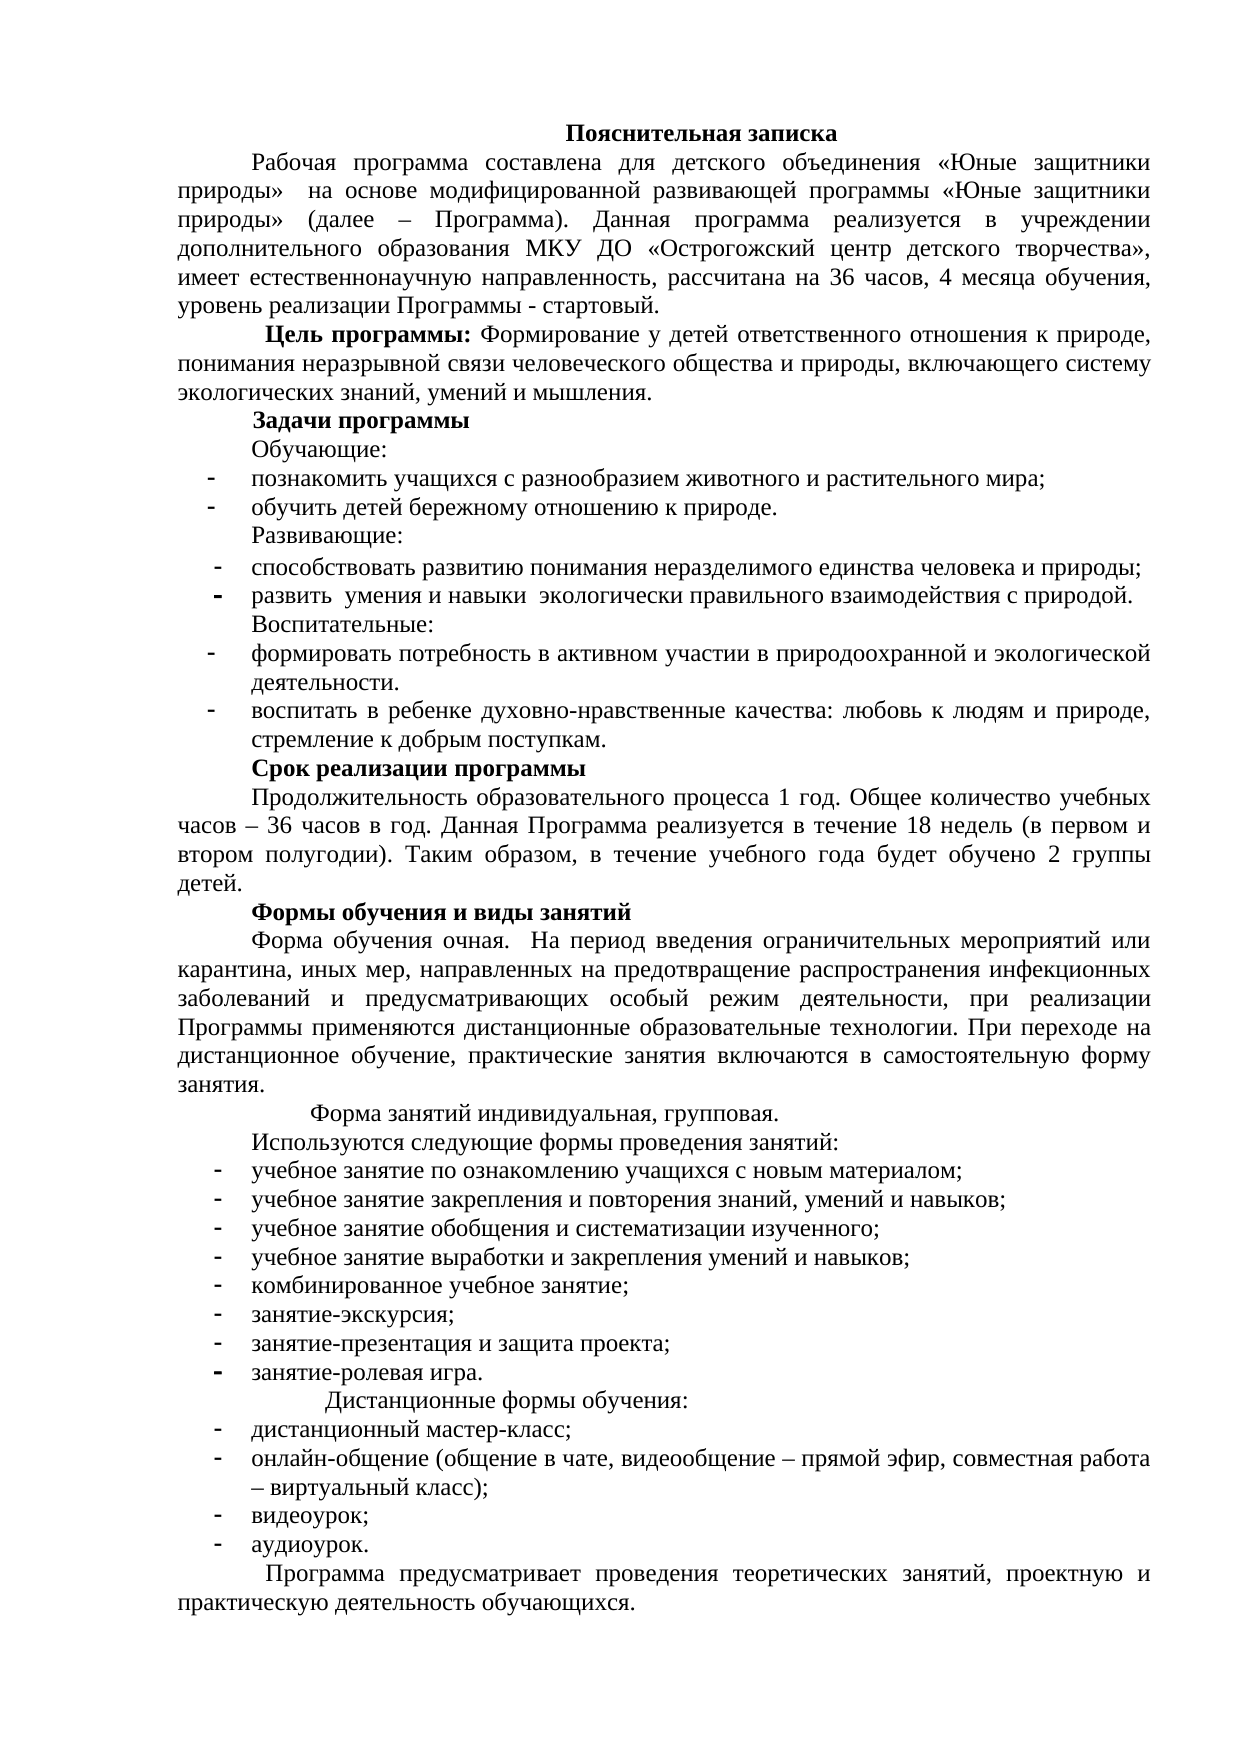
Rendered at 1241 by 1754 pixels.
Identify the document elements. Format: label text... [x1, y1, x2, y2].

text Используются следующие формы проведения занятий: [177, 1127, 1152, 1155]
text Формы обучения и виды занятий [177, 897, 1152, 925]
list аудиоурок. [213, 1529, 1152, 1558]
text Форма занятий индивидуальная, групповая. [251, 1098, 1152, 1127]
text Цель программы: Формирование у детей ответственного отношения к природе, понимания неразрывной связи человеческого общества и природы, включающего систему экологических знаний, умений и мышления. [177, 319, 1152, 406]
text Воспитательные: [251, 609, 1152, 638]
list дистанционный мастер-класс; [213, 1414, 1152, 1443]
text Дистанционные формы обучения: [251, 1385, 1152, 1414]
list онлайн-общение (общение в чате, видеообщение – прямой эфир, совместная работа – виртуальный класс); [213, 1443, 1152, 1500]
text Срок реализации программы [177, 753, 1152, 782]
list учебное занятие по ознакомлению учащихся с новым материалом; [213, 1155, 1152, 1184]
list воспитать в ребенке духовно-нравственные качества: любовь к людям и природе, стремление к добрым поступкам. [207, 695, 1152, 753]
text Форма обучения очная. На период введения ограничительных мероприятий или карантина, иных мер, направленных на предотвращение распространения инфекционных заболеваний и предусматривающих особый режим деятельности, при реализации Программы применяются дистанционные образовательные технологии. При переходе на дистанционное обучение, практические занятия включаются в самостоятельную форму занятия. [177, 925, 1152, 1098]
list формировать потребность в активном участии в природоохранной и экологической деятельности. [207, 638, 1152, 695]
list учебное занятие выработки и закрепления умений и навыков; [213, 1242, 1152, 1270]
list занятие-экскурсия; [213, 1299, 1152, 1328]
text Продолжительность образовательного процесса 1 год. Общее количество учебных часов – 36 часов в год. Данная Программа реализуется в течение 18 недель (в первом и втором полугодии). Таким образом, в течение учебного года будет обучено 2 группы детей. [177, 782, 1152, 897]
list занятие-ролевая игра. [213, 1357, 1152, 1385]
list обучить детей бережному отношению к природе. [207, 492, 1152, 521]
text Обучающие: [251, 434, 1152, 463]
text Рабочая программа составлена для детского объединения «Юные защитники природы» на основе модифицированной развивающей программы «Юные защитники природы» (далее – Программа). Данная программа реализуется в учреждении дополнительного образования МКУ ДО «Острогожский центр детского творчества», имеет естественнонаучную направленность, рассчитана на 36 часов, 4 месяца обучения, уровень реализации Программы - стартовый. [177, 147, 1152, 319]
list занятие-презентация и защита проекта; [213, 1328, 1152, 1357]
list развить умения и навыки экологически правильного взаимодействия с природой. [213, 580, 1152, 609]
text Пояснительная записка [177, 118, 1152, 147]
list способствовать развитию понимания неразделимого единства человека и природы; [213, 552, 1152, 580]
list учебное занятие закрепления и повторения знаний, умений и навыков; [213, 1184, 1152, 1213]
text Развивающие: [251, 521, 1152, 549]
text Программа предусматривает проведения теоретических занятий, проектную и практическую деятельность обучающихся. [177, 1558, 1152, 1615]
list учебное занятие обобщения и систематизации изученного; [213, 1213, 1152, 1242]
text Задачи программы [177, 406, 1152, 434]
list комбинированное учебное занятие; [213, 1270, 1152, 1299]
list видеоурок; [213, 1500, 1152, 1529]
list познакомить учащихся с разнообразием животного и растительного мира; [207, 463, 1152, 492]
